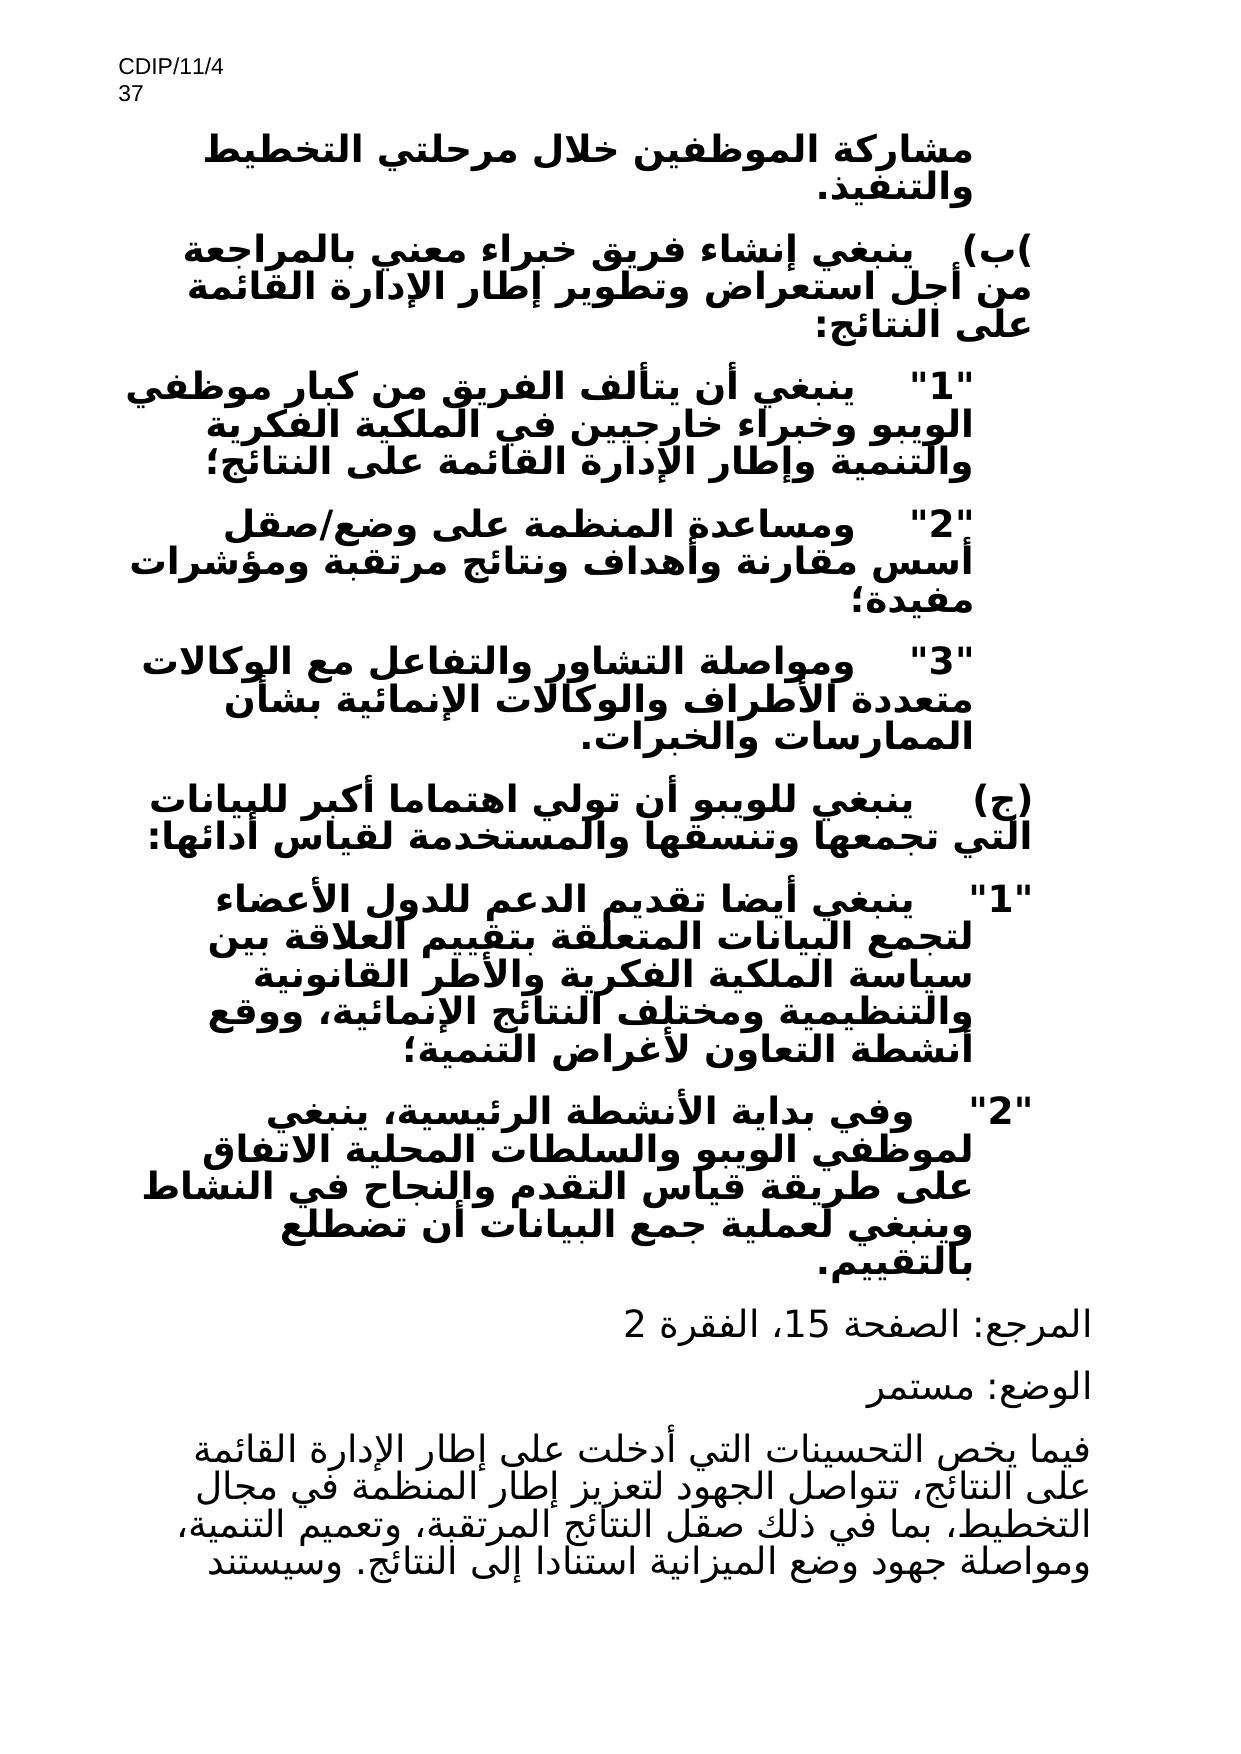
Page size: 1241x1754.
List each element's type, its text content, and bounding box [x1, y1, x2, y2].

text (ج) ينبغي للويبو أن تولي اهتماما أكبر للبيانات التي تجمعها وتنسقها والمستخدمة لقياس أدائها: [118, 782, 1092, 857]
text المرجع: الصفحة 15، الفقرة 2 [118, 1307, 1092, 1345]
text الوضع: مستمر [1060, 1370, 1092, 1407]
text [118, 1432, 1092, 1582]
text "1" ينبغي أيضا تقديم الدعم للدول الأعضاء لتجمع البيانات المتعلقة بتقييم العلاقة بين سياسة الملكية الفكرية والأطر القانونية والتنظيمية ومختلف النتائج الإنمائية، ووقع أنشطة التعاون لأغراض التنمية؛ [118, 882, 1033, 1070]
text "3" ومواصلة التشاور والتفاعل مع الوكالات متعددة الأطراف والوكالات الإنمائية بشأن الممارسات والخبرات. [118, 645, 1033, 757]
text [118, 132, 1033, 207]
text )ب) ينبغي إنشاء فريق خبراء معني بالمراجعة من أجل استعراض وتطوير إطار الإدارة القائمة على النتائج: [118, 232, 1092, 345]
text "1" ينبغي أن يتألف الفريق من كبار موظفي الويبو وخبراء خارجيين في الملكية الفكرية والتنمية وإطار الإدارة القائمة على النتائج؛ [118, 370, 1033, 482]
text "2" ومساعدة المنظمة على وضع/صقل أسس مقارنة وأهداف ونتائج مرتقبة ومؤشرات مفيدة؛ [118, 507, 1033, 620]
text "2" وفي بداية الأنشطة الرئيسية، ينبغي لموظفي الويبو والسلطات المحلية الاتفاق على طريقة قياس التقدم والنجاح في النشاط وينبغي لعملية جمع البيانات أن تضطلع بالتقييم. [118, 1095, 1033, 1282]
text الوضع: مستمر [118, 1370, 1075, 1407]
